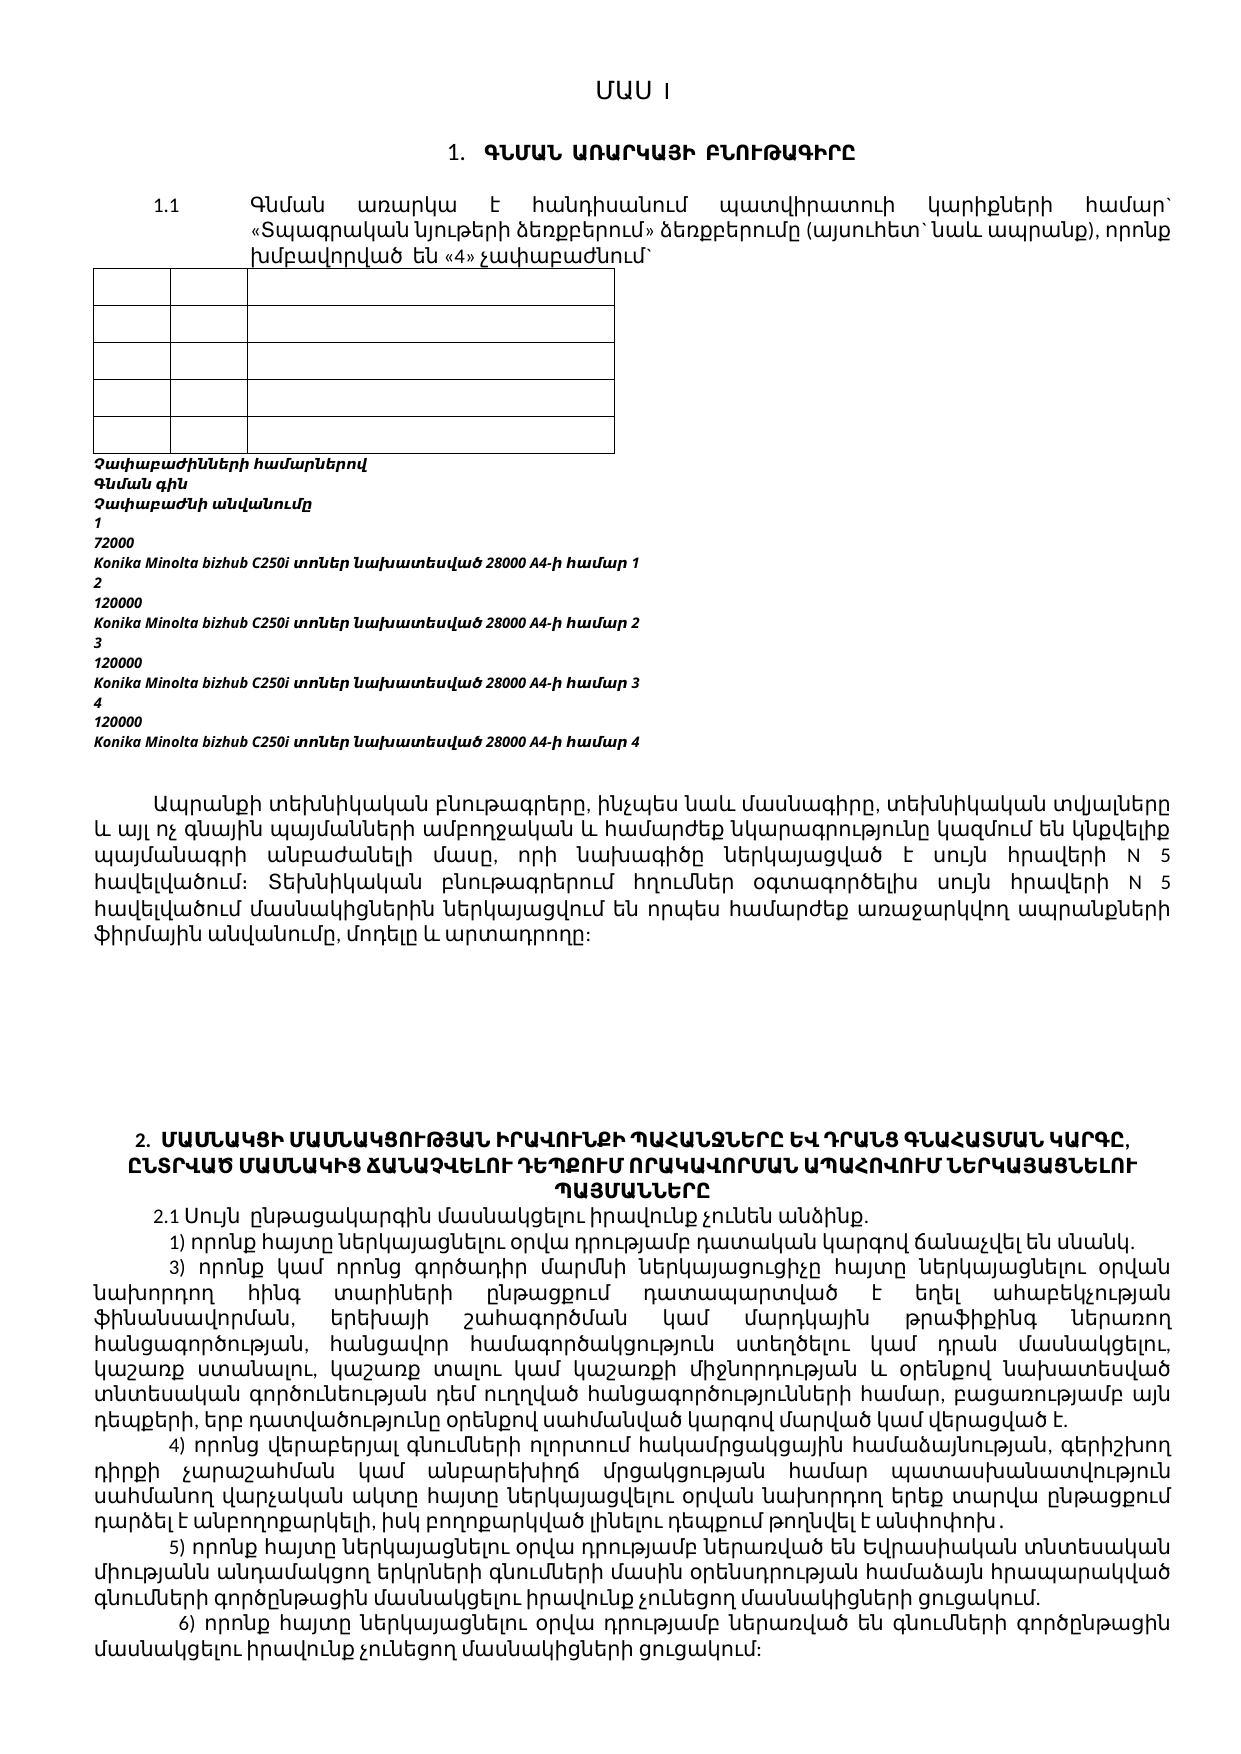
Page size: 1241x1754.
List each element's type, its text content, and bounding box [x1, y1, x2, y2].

list ԳՆՄԱՆ ԱՌԱՐԿԱՅԻ ԲՆՈՒԹԱԳԻՐԸ [131, 136, 1171, 167]
text ՄԱՍ I [94, 75, 1171, 106]
text 2.1 Սույն ընթացակարգին մասնակցելու իրավունք չունեն անձինք. [94, 1204, 1171, 1229]
text 1) որոնք հայտը ներկայացնելու օրվա դրությամբ դատական կարգով ճանաչվել են սնանկ. [94, 1229, 1171, 1254]
text 4) որոնց վերաբերյալ գնումների ոլորտում հակամրցակցային համաձայնության, գերիշխող դիրքի չարաշահման կամ անբարեխիղճ մրցակցության համար պատասխանատվություն սահմանող վարչական ակտը հայտը ներկայացվելու օրվան նախորդող երեք տարվա ընթացքում դարձել է անբողոքարկելի, իսկ բողոքարկված լինելու դեպքում թողնվել է անփոփոխ․ [94, 1432, 1171, 1534]
text Ապրանքի տեխնիկական բնութագրերը, ինչպես նաև մասնագիրը, տեխնիկական տվյալները և այլ ոչ գնային պայմանների ամբողջական և համարժեք նկարագրությունը կազմում են կնքվելիք պայմանագրի անբաժանելի մասը, որի նախագիծը ներկայացված է սույն հրավերի N 5 հավելվածում։ Տեխնիկական բնութագրերում հղումներ օգտագործելիս սույն հրավերի N 5 հավելվածում մասնակիցներին ներկայացվում են որպես համարժեք առաջարկվող ապրանքների ֆիրմային անվանումը, մոդելը և արտադրողը: [94, 791, 1171, 947]
text 5) որոնք հայտը ներկայացնելու օրվա դրությամբ ներառված են Եվրասիական տնտեսական միությանն անդամակցող երկրների գնումների մասին օրենսդրության համաձայն հրապարակված գնումների գործընթացին մասնակցելու իրավունք չունեցող մասնակիցների ցուցակում. [94, 1534, 1171, 1610]
subtitle Գնման առարկա է հանդիսանում պատվիրատուի կարիքների համար` «Տպագրական նյութերի ձեռքբերում» ձեռքբերումը (այսուհետ` նաև ապրանք), որոնք խմբավորված են «4» չափաբաժնում` [153, 192, 1171, 268]
text 6) որոնք հայտը ներկայացնելու օրվա դրությամբ ներառված են գնումների գործընթացին մասնակցելու իրավունք չունեցող մասնակիցների ցուցակում: [94, 1610, 1171, 1661]
text 3) որոնք կամ որոնց գործադիր մարմնի ներկայացուցիչը հայտը ներկայացնելու օրվան նախորդող հինգ տարիների ընթացքում դատապարտված է եղել ահաբեկչության ֆինանսավորման, երեխայի շահագործման կամ մարդկային թրաֆիքինգ ներառող հանցագործության, հանցավոր համագործակցություն ստեղծելու կամ դրան մասնակցելու, կաշառք ստանալու, կաշառք տալու կամ կաշառքի միջնորդության և օրենքով նախատեսված տնտեսական գործունեության դեմ ուղղված հանցագործությունների համար, բացառությամբ այն դեպքերի, երբ դատվածությունը օրենքով սահմանված կարգով մարված կամ վերացված է. [94, 1254, 1171, 1432]
text 2. ՄԱՍՆԱԿՑԻ ՄԱՍՆԱԿՑՈՒԹՅԱՆ ԻՐԱՎՈՒՆՔԻ ՊԱՀԱՆՋՆԵՐԸ ԵՎ ԴՐԱՆՑ ԳՆԱՀԱՏՄԱՆ ԿԱՐԳԸ, ԸՆՏՐՎԱԾ ՄԱՍՆԱԿԻՑ ՃԱՆԱՉՎԵԼՈՒ ԴԵՊՔՈՒՄ ՈՐԱԿԱՎՈՐՄԱՆ ԱՊԱՀՈՎՈՒՄ ՆԵՐԿԱՅԱՑՆԵԼՈՒ ՊԱՅՄԱՆՆԵՐԸ [94, 1127, 1171, 1204]
